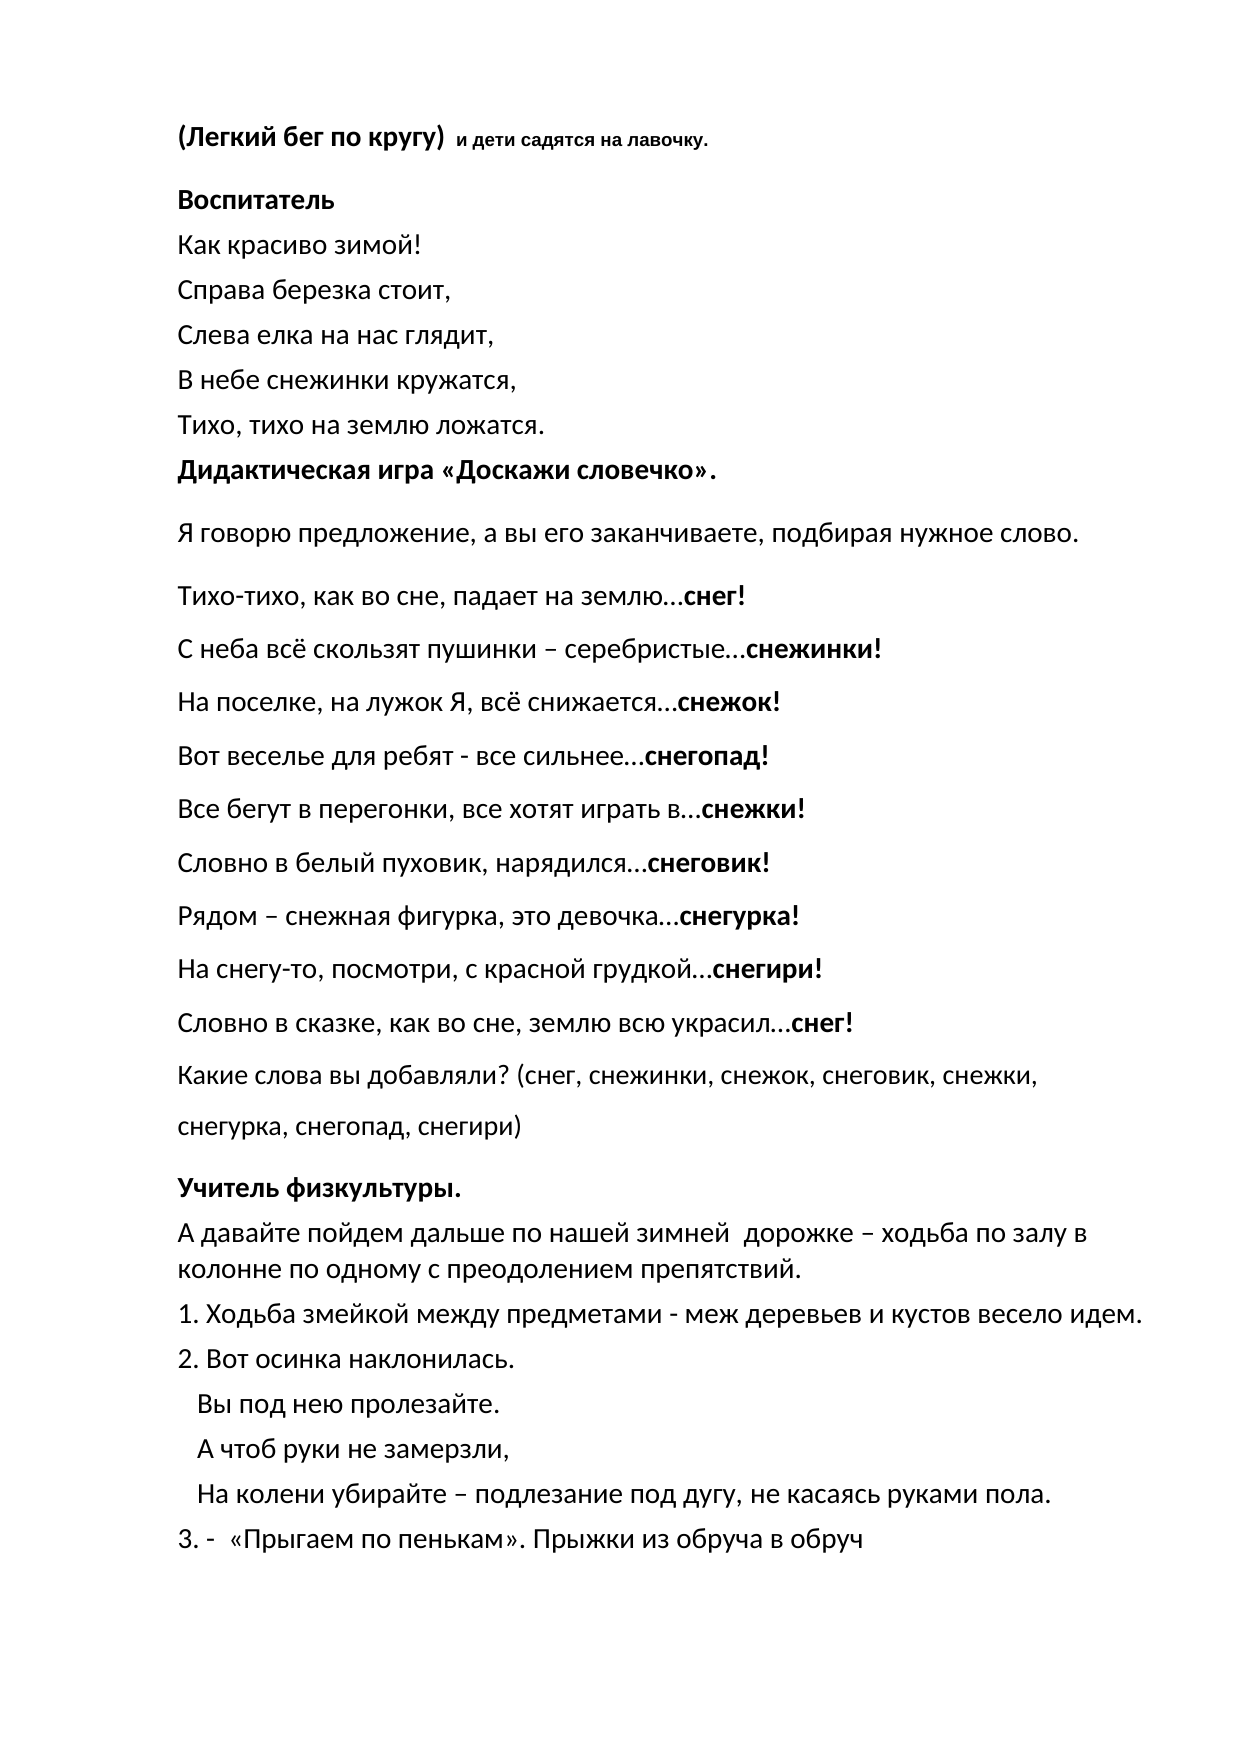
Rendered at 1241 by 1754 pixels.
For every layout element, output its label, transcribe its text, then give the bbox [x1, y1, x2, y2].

text Я говорю предложение, а вы его заканчиваете, подбирая нужное слово. [177, 514, 1152, 549]
text (Легкий бег по кругу) и дети садятся на лавочку. [177, 118, 1152, 154]
text Учитель физкультуры. [177, 1169, 1152, 1205]
text 2. Вот осинка наклонилась. [177, 1340, 1152, 1376]
text 3. - «Прыгаем по пенькам». Прыжки из обруча в обруч [177, 1520, 1152, 1556]
text 1. Ходьба змейкой между предметами - меж деревьев и кустов весело идем. [177, 1295, 1152, 1331]
text Как красиво зимой! [177, 226, 1152, 262]
text Воспитатель [177, 181, 1152, 217]
text Тихо-тихо, как во сне, падает на землю…снег! С неба всё скользят пушинки – серебристые…снежинки! На поселке, на лужок Я, всё снижается…снежок! Вот веселье для ребят - все сильнее…снегопад! Все бегут в перегонки, все хотят играть в…снежки! Словно в белый пуховик, нарядился…снеговик! Рядом – снежная фигурка, это девочка…снегурка! На снегу-то, посмотри, с красной грудкой…снегири! Словно в сказке, как во сне, землю всю украсил…снег! Какие слова вы добавляли? (снег, снежинки, снежок, снеговик, снежки, снегурка, снегопад, снегири) [177, 577, 1152, 1143]
text На колени убирайте – подлезание под дугу, не касаясь руками пола. [177, 1475, 1152, 1511]
text Слева елка на нас глядит, [177, 316, 1152, 352]
text А чтоб руки не замерзли, [177, 1430, 1152, 1466]
text Справа березка стоит, [177, 271, 1152, 307]
text А давайте пойдем дальше по нашей зимней дорожке – ходьба по залу в колонне по одному с преодолением препятствий. [177, 1214, 1152, 1286]
text В небе снежинки кружатся, [177, 361, 1152, 397]
text Дидактическая игра «Доскажи словечко». [177, 451, 1152, 487]
text Тихо, тихо на землю ложатся. [177, 406, 1152, 442]
text Вы под нею пролезайте. [177, 1385, 1152, 1421]
